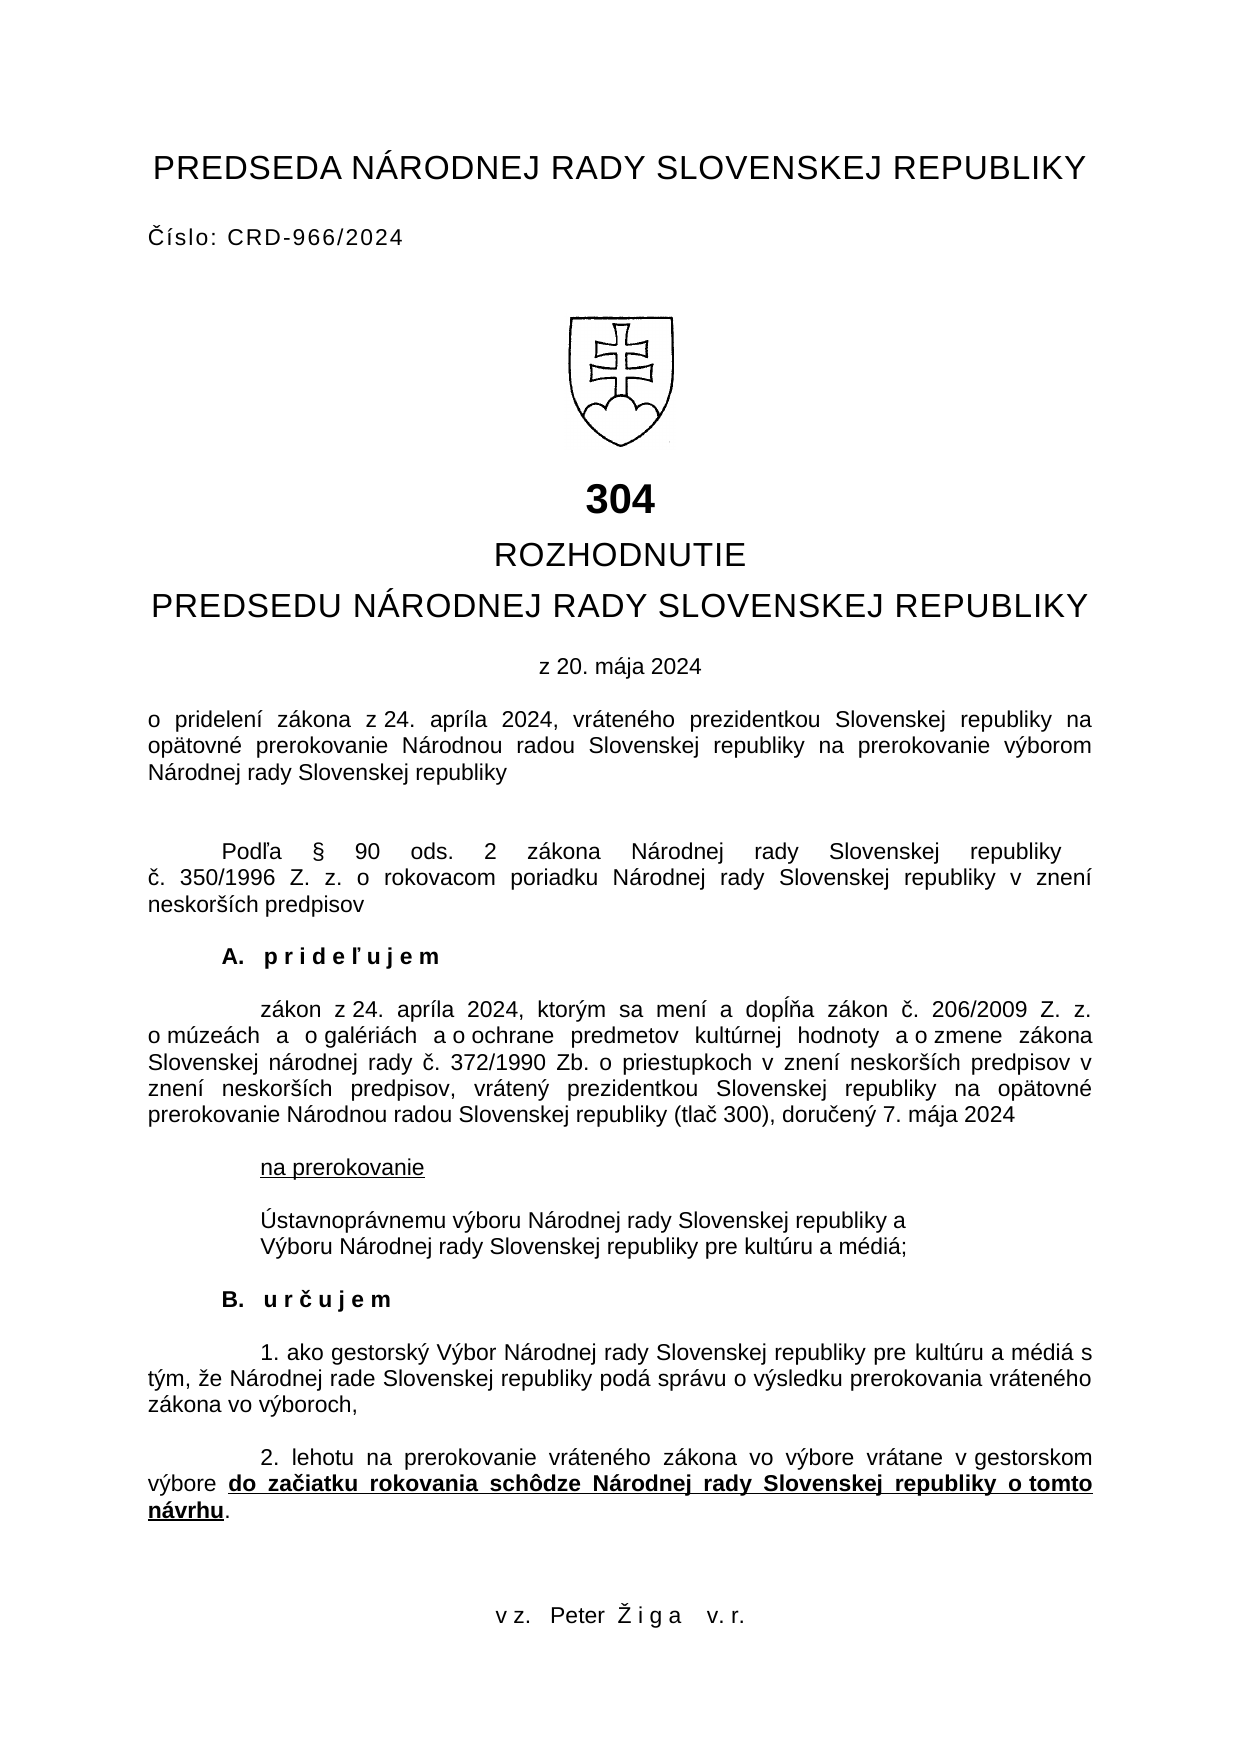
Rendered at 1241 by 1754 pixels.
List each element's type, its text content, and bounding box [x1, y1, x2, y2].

subtitle ROZHODNUTIE [148, 535, 1092, 574]
text A. p r i d e ľ u j e m [148, 943, 1092, 969]
text 304 [148, 475, 1092, 523]
text 1. ako gestorský Výbor Národnej rady Slovenskej republiky pre kultúru a médiá s tým, že Národnej rade Slovenskej republiky podá správu o výsledku prerokovania vráteného zákona vo výboroch, [148, 1338, 1092, 1418]
text Ústavnoprávnemu výboru Národnej rady Slovenskej republiky a [148, 1207, 1092, 1233]
text zákon z 24. apríla 2024, ktorým sa mení a dopĺňa zákon č. 206/2009 Z. z. o múzeách a o galériách a o ochrane predmetov kultúrnej hodnoty a o zmene zákona Slovenskej národnej rady č. 372/1990 Zb. o priestupkoch v znení neskorších predpisov v znení neskorších predpisov, vrátený prezidentkou Slovenskej republiky na opätovné prerokovanie Národnou radou Slovenskej republiky (tlač 300), doručený 7. mája 2024 [148, 996, 1092, 1128]
text Výboru Národnej rady Slovenskej republiky pre kultúru a médiá; [148, 1233, 1092, 1259]
picture [563, 313, 677, 450]
text Podľa § 90 ods. 2 zákona Národnej rady Slovenskej republiky č. 350/1996 Z. z. o rokovacom poriadku Národnej rady Slovenskej republiky v znení neskorších predpisov [148, 838, 1092, 917]
subtitle PREDSEDU NÁRODNEJ RADY SLOVENSKEJ REPUBLIKY [148, 586, 1092, 624]
text v z. Peter Ž i g a v. r. [148, 1602, 1092, 1628]
text z 20. mája 2024 [148, 653, 1092, 680]
text B. u r č u j e m [148, 1286, 1092, 1312]
text na prerokovanie [148, 1154, 1092, 1180]
text o pridelení zákona z 24. apríla 2024, vráteného prezidentkou Slovenskej republiky na opätovné prerokovanie Národnou radou Slovenskej republiky na prerokovanie výborom Národnej rady Slovenskej republiky [148, 706, 1092, 785]
subtitle PREDSEDA NÁRODNEJ RADY SLOVENSKEJ REPUBLIKY [148, 148, 1092, 186]
text 2. lehotu na prerokovanie vráteného zákona vo výbore vrátane v gestorskom výbore do začiatku rokovania schôdze Národnej rady Slovenskej republiky o tomto návrhu. [148, 1444, 1092, 1523]
text Číslo: CRD-966/2024 [148, 224, 1092, 250]
